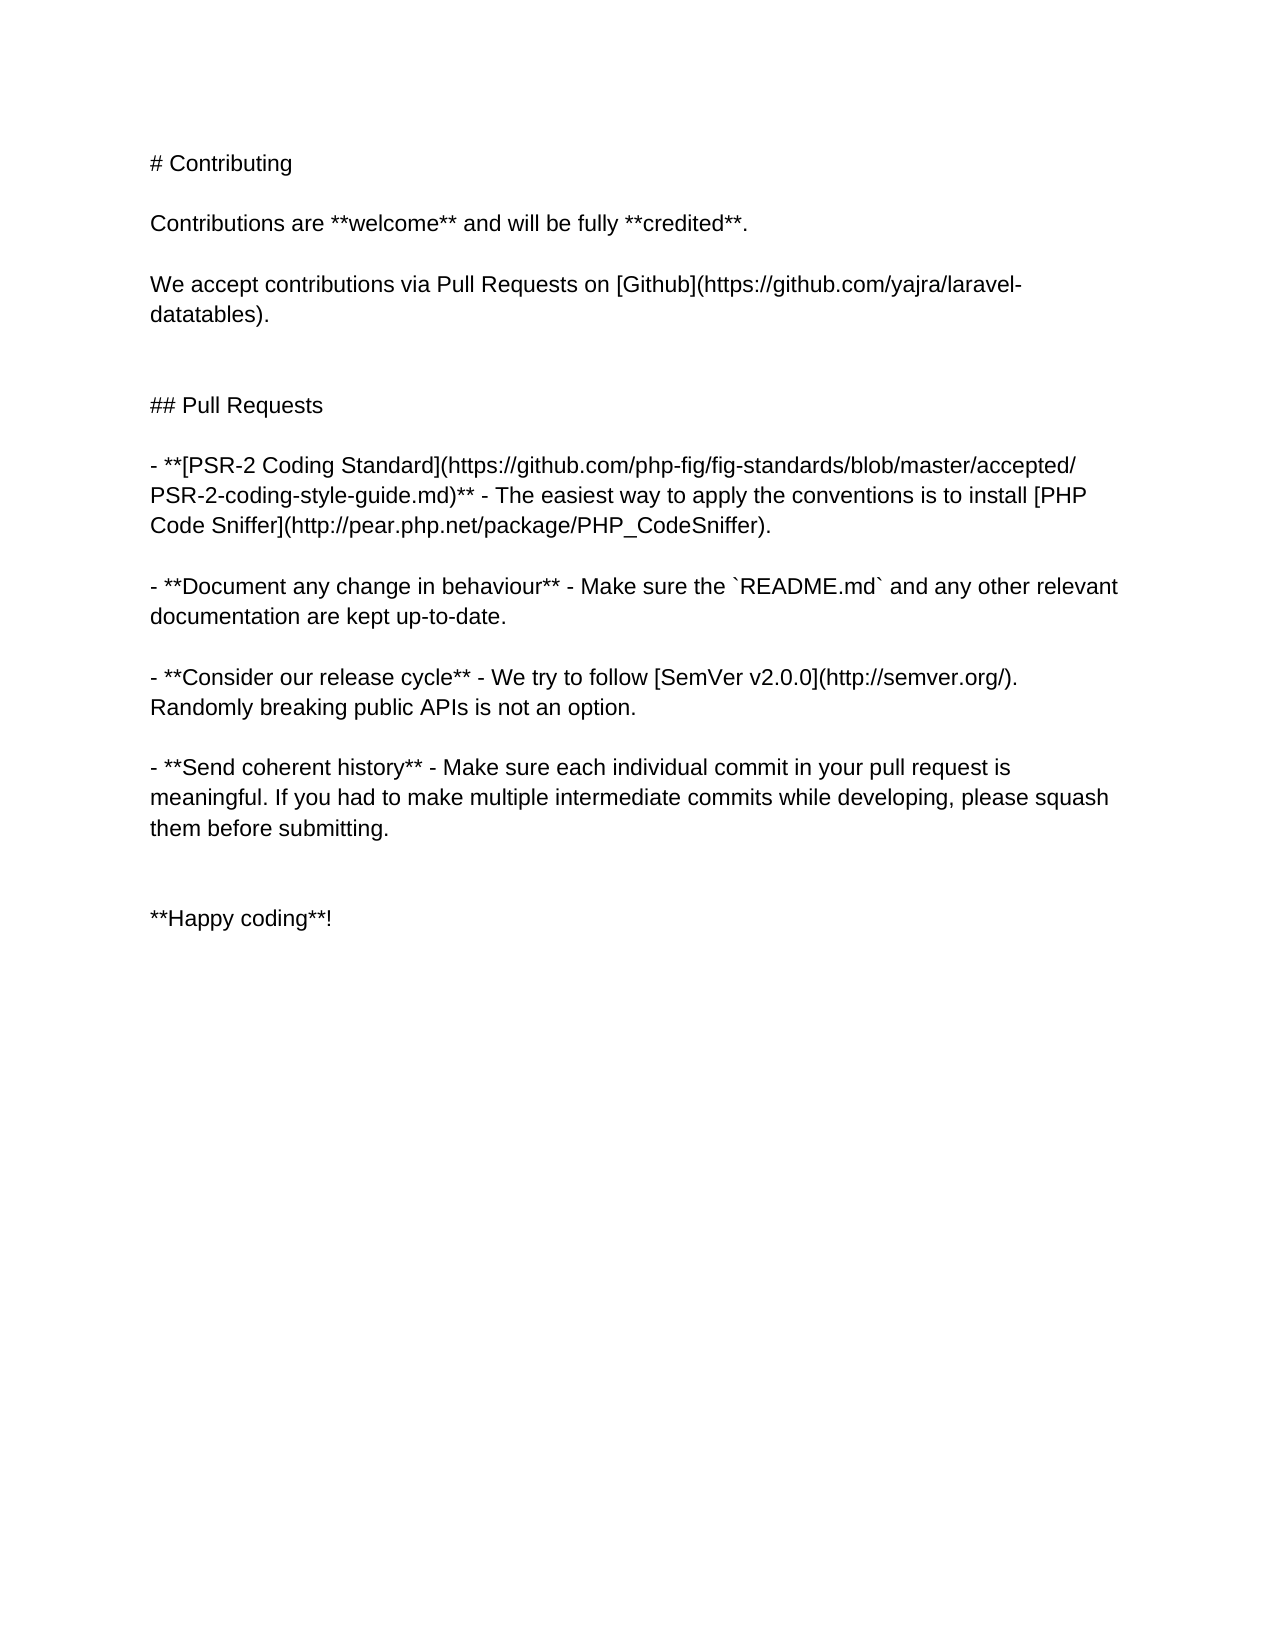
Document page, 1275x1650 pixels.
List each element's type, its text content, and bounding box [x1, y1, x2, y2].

text Contributions are **welcome** and will be fully **credited**. [150, 210, 1125, 237]
text - **Send coherent history** - Make sure each individual commit in your pull request is meaningful. If you had to make multiple intermediate commits while developing, please squash them before submitting. [150, 754, 1125, 841]
text - **[PSR-2 Coding Standard](https://github.com/php-fig/fig-standards/blob/master/accepted/PSR-2-coding-style-guide.md)** - The easiest way to apply the conventions is to install [PHP Code Sniffer](http://pear.php.net/package/PHP_CodeSniffer). [150, 452, 1125, 539]
text We accept contributions via Pull Requests on [Github](https://github.com/yajra/laravel-datatables). [150, 271, 1125, 327]
text **Happy coding**! [150, 905, 1125, 932]
text - **Consider our release cycle** - We try to follow [SemVer v2.0.0](http://semver.org/). Randomly breaking public APIs is not an option. [150, 663, 1125, 720]
text ## Pull Requests [150, 392, 1125, 418]
text # Contributing [150, 150, 1125, 176]
text - **Document any change in behaviour** - Make sure the `README.md` and any other relevant documentation are kept up-to-date. [150, 573, 1125, 629]
